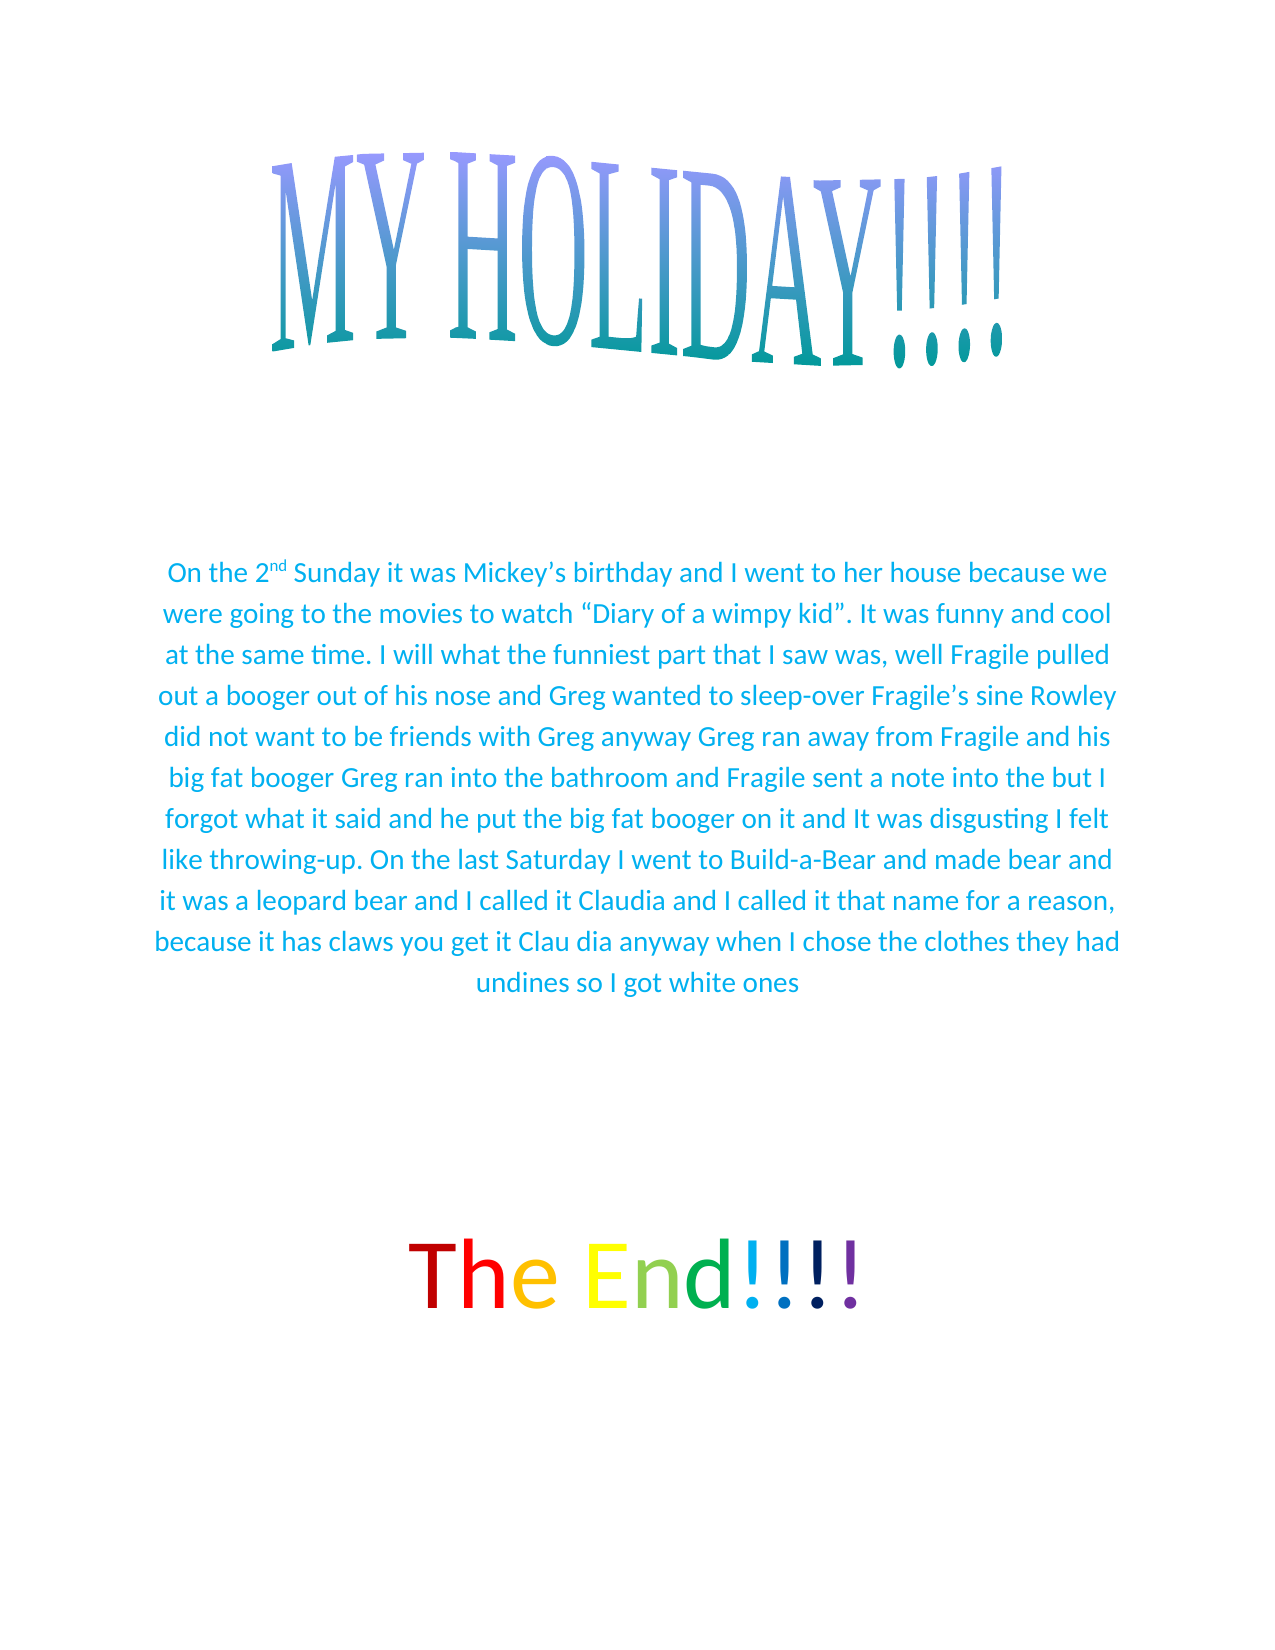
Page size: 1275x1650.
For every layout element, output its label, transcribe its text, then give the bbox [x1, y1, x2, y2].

text The End!!!! [150, 1211, 1125, 1333]
text On the 2nd Sunday it was Mickey’s birthday and I went to her house because we were going to the movies to watch “Diary of a wimpy kid”. It was funny and cool at the same time. I will what the funniest part that I saw was, well Fragile pulled out a booger out of his nose and Greg wanted to sleep-over Fragile’s sine Rowley did not want to be friends with Greg anyway Greg ran away from Fragile and his big fat booger Greg ran into the bathroom and Fragile sent a note into the but I forgot what it said and he put the big fat booger on it and It was disgusting I felt like throwing-up. On the last Saturday I went to Build-a-Bear and made bear and it was a leopard bear and I called it Claudia and I called it that name for a reason, because it has claws you get it Clau dia anyway when I chose the clothes they had undines so I got white ones [150, 554, 1125, 999]
